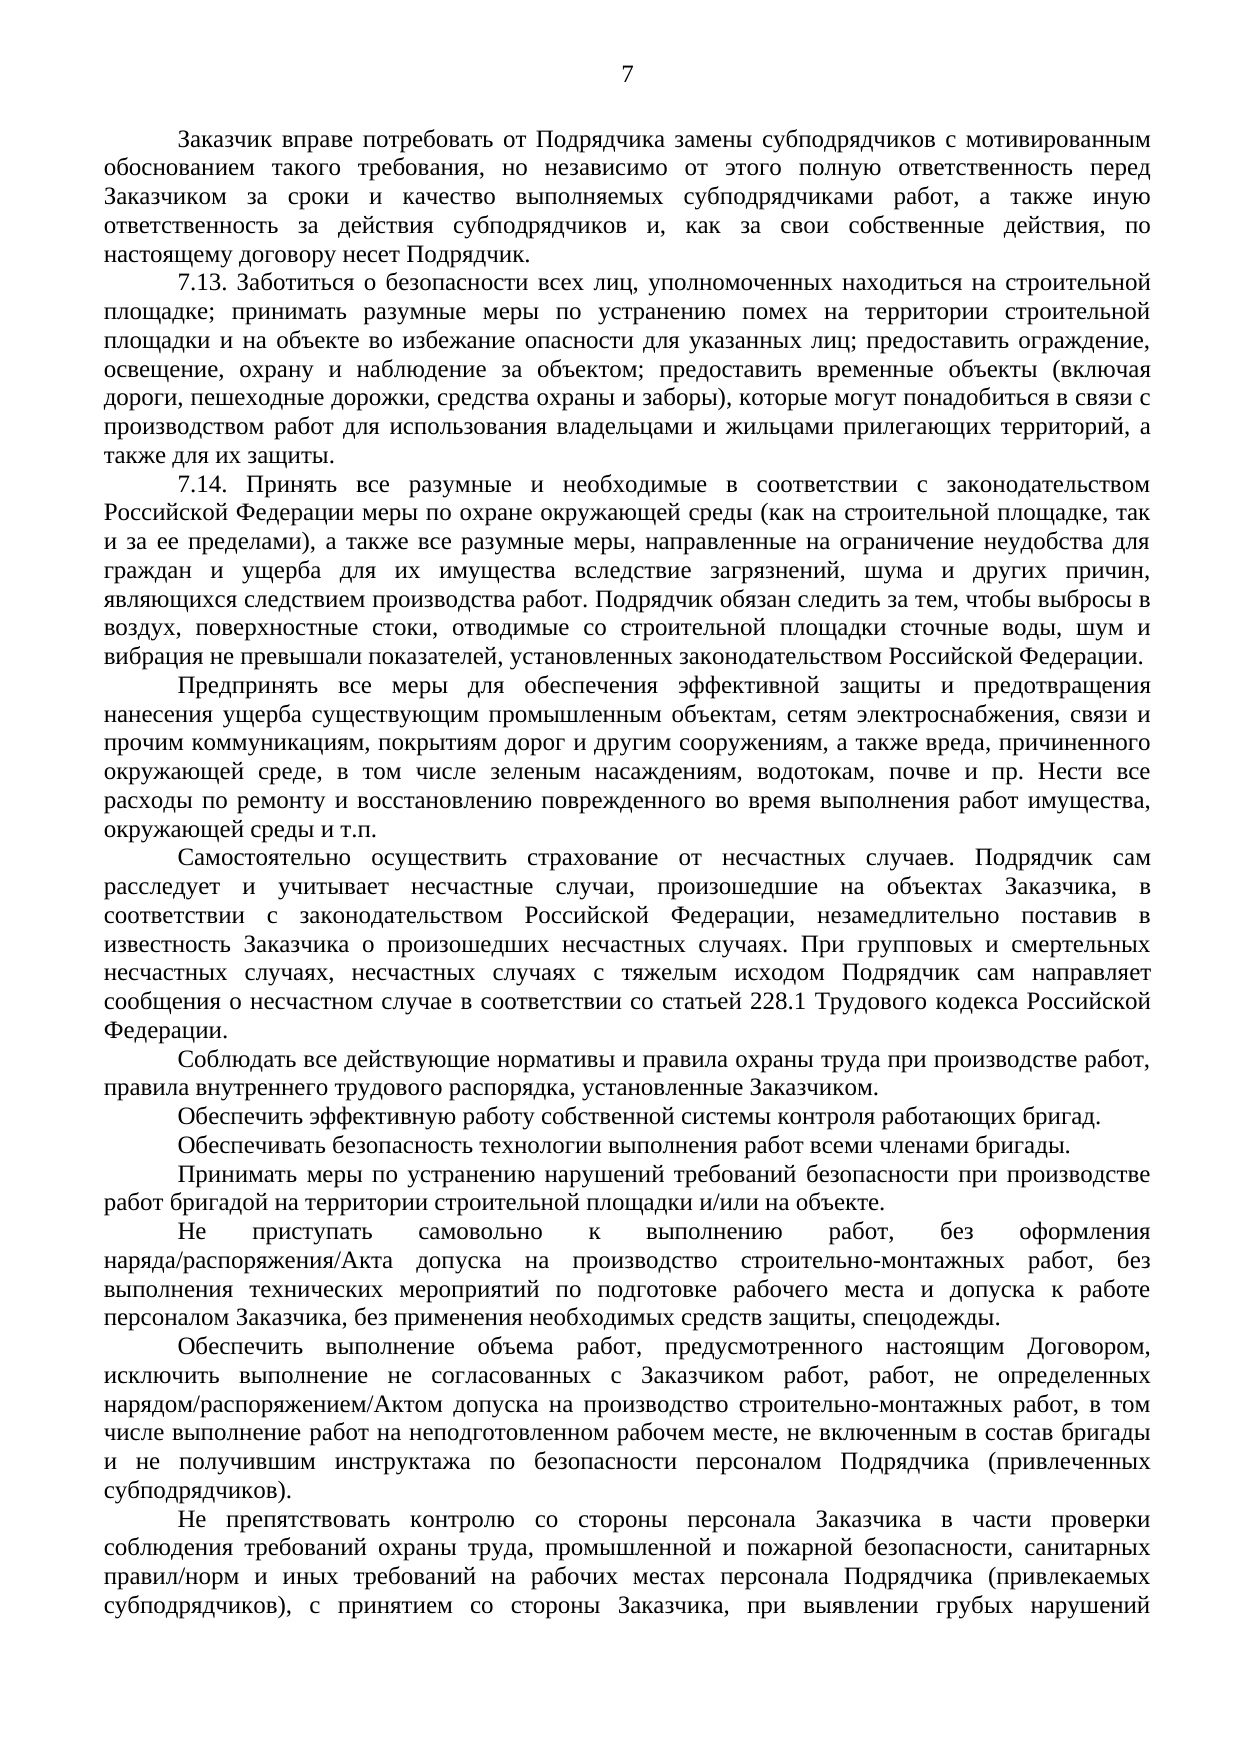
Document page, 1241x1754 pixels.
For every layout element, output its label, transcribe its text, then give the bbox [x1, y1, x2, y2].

text Обеспечить выполнение объема работ, предусмотренного настоящим Договором, исключить выполнение не согласованных с Заказчиком работ, работ, не определенных нарядом/распоряжением/Актом допуска на производство строительно-монтажных работ, в том числе выполнение работ на неподготовленном рабочем месте, не включенным в состав бригады и не получившим инструктажа по безопасности персоналом Подрядчика (привлеченных субподрядчиков). [103, 1331, 1152, 1504]
text 7.13. Заботиться о безопасности всех лиц, уполномоченных находиться на строительной площадке; принимать разумные меры по устранению помех на территории строительной площадки и на объекте во избежание опасности для указанных лиц; предоставить ограждение, освещение, охрану и наблюдение за объектом; предоставить временные объекты (включая дороги, пешеходные дорожки, средства охраны и заборы), которые могут понадобиться в связи с производством работ для использования владельцами и жильцами прилегающих территорий, а также для их защиты. [103, 267, 1152, 469]
text Заказчик вправе потребовать от Подрядчика замены субподрядчиков с мотивированным обоснованием такого требования, но независимо от этого полную ответственность перед Заказчиком за сроки и качество выполняемых субподрядчиками работ, а также иную ответственность за действия субподрядчиков и, как за свои собственные действия, по настоящему договору несет Подрядчик. [103, 124, 1152, 267]
text Обеспечить эффективную работу собственной системы контроля работающих бригад. [103, 1101, 1152, 1130]
text Соблюдать все действующие нормативы и правила охраны труда при производстве работ, правила внутреннего трудового распорядка, установленные Заказчиком. [103, 1044, 1152, 1101]
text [103, 1504, 1152, 1619]
text Предпринять все меры для обеспечения эффективной защиты и предотвращения нанесения ущерба существующим промышленным объектам, сетям электроснабжения, связи и прочим коммуникациям, покрытиям дорог и другим сооружениям, а также вреда, причиненного окружающей среде, в том числе зеленым насаждениям, водотокам, почве и пр. Нести все расходы по ремонту и восстановлению поврежденного во время выполнения работ имущества, окружающей среды и т.п. [103, 670, 1152, 842]
text Принимать меры по устранению нарушений требований безопасности при производстве работ бригадой на территории строительной площадки и/или на объекте. [103, 1159, 1152, 1216]
text 7.14. Принять все разумные и необходимые в соответствии с законодательством Российской Федерации меры по охране окружающей среды (как на строительной площадке, так и за ее пределами), а также все разумные меры, направленные на ограничение неудобства для граждан и ущерба для их имущества вследствие загрязнений, шума и других причин, являющихся следствием производства работ. Подрядчик обязан следить за тем, чтобы выбросы в воздух, поверхностные стоки, отводимые со строительной площадки сточные воды, шум и вибрация не превышали показателей, установленных законодательством Российской Федерации. [103, 469, 1152, 670]
text Обеспечивать безопасность технологии выполнения работ всеми членами бригады. [103, 1130, 1152, 1159]
text Самостоятельно осуществить страхование от несчастных случаев. Подрядчик сам расследует и учитывает несчастные случаи, произошедшие на объектах Заказчика, в соответствии с законодательством Российской Федерации, незамедлительно поставив в известность Заказчика о произошедших несчастных случаях. При групповых и смертельных несчастных случаях, несчастных случаях с тяжелым исходом Подрядчик сам направляет сообщения о несчастном случае в соответствии со статьей 228.1 Трудового кодекса Российской Федерации. [103, 842, 1152, 1044]
text Не приступать самовольно к выполнению работ, без оформления наряда/распоряжения/Акта допуска на производство строительно-монтажных работ, без выполнения технических мероприятий по подготовке рабочего места и допуска к работе персоналом Заказчика, без применения необходимых средств защиты, спецодежды. [103, 1216, 1152, 1331]
